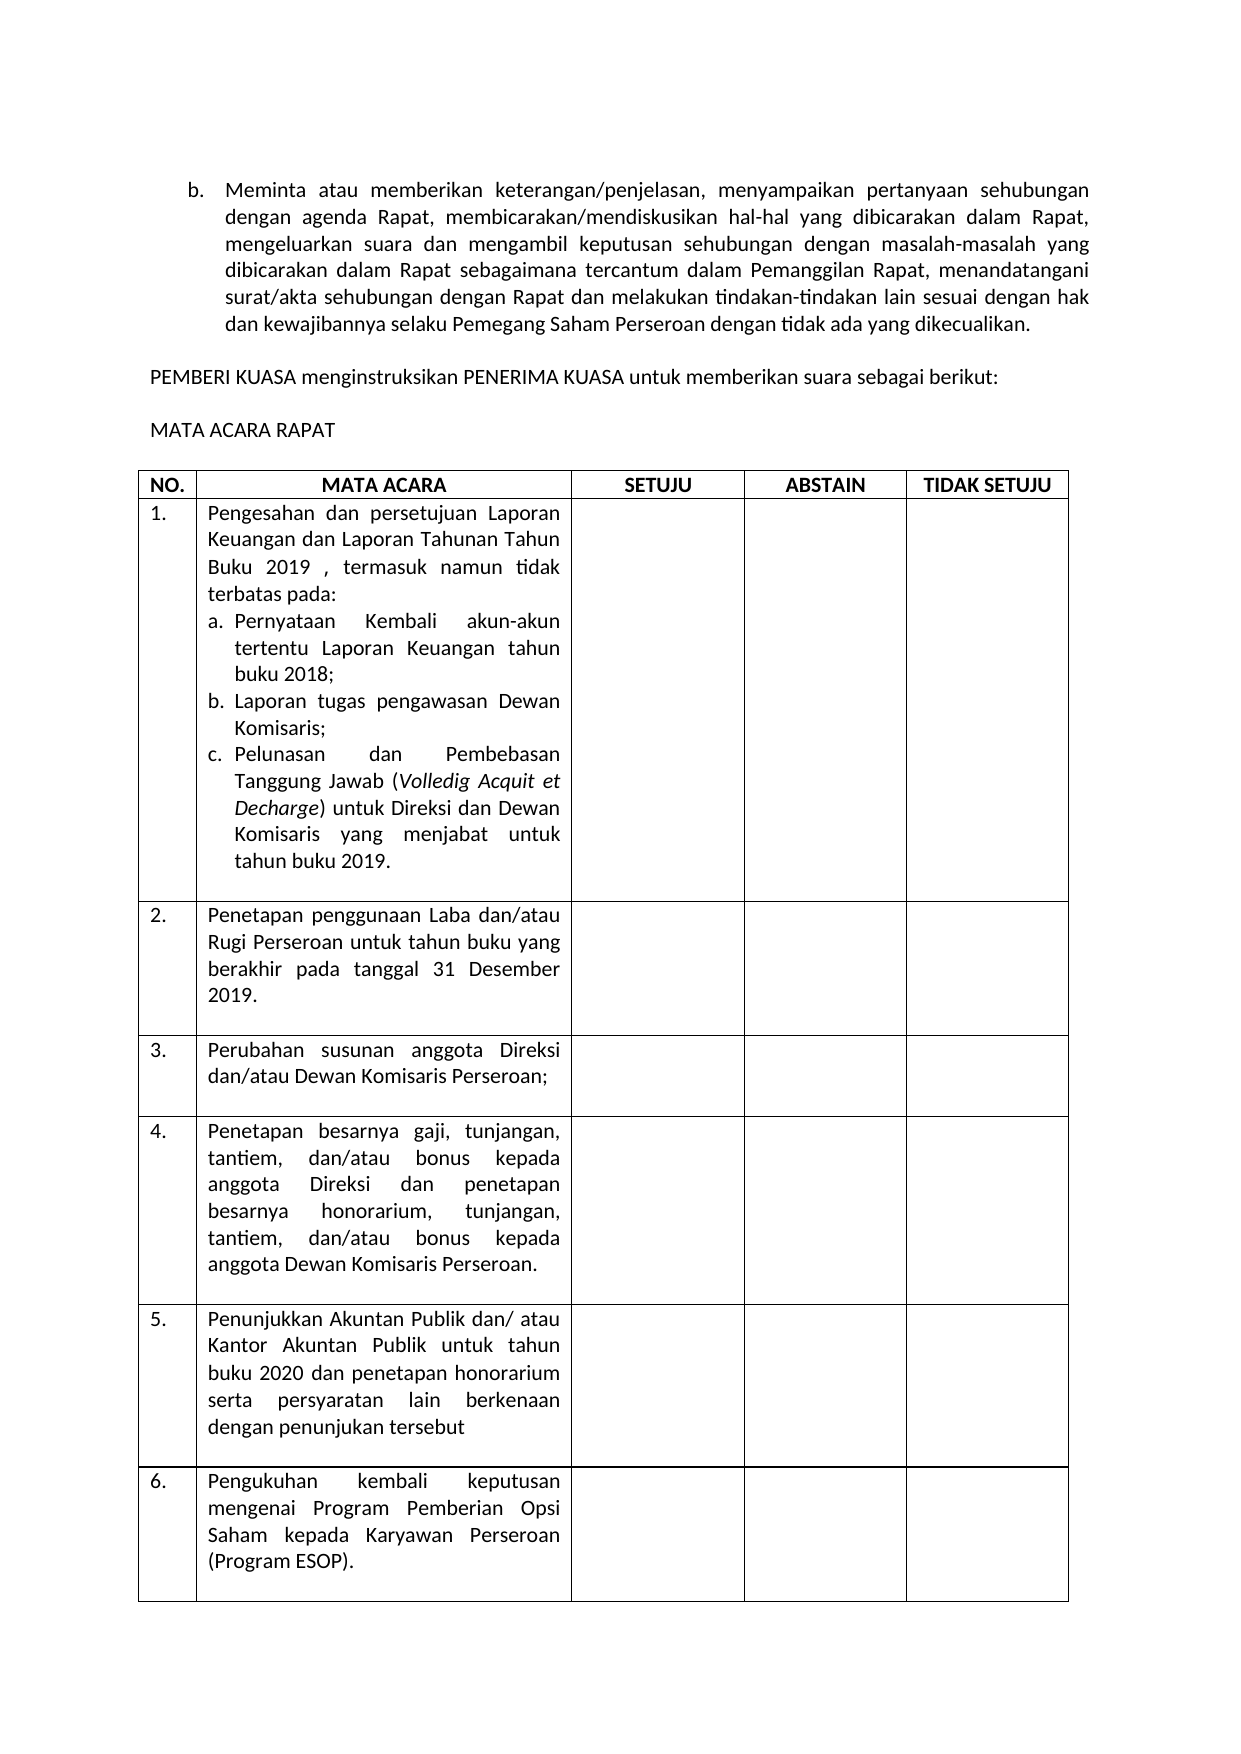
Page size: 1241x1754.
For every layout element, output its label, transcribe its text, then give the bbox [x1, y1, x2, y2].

table_cell Pengukuhan kembali keputusan mengenai Program Pemberian Opsi Saham kepada Karyawan Perseroan (Program ESOP). [197, 1468, 571, 1601]
table_cell [907, 1468, 1068, 1601]
table_cell [572, 1305, 744, 1466]
table_cell 6. [139, 1468, 196, 1601]
table_cell [745, 499, 906, 901]
table_cell [745, 1117, 906, 1304]
table_cell 3. [139, 1036, 196, 1116]
table_header MATA ACARA [197, 471, 571, 498]
table_header TIDAK SETUJU [907, 471, 1068, 498]
list Meminta atau memberikan keterangan/penjelasan, menyampaikan pertanyaan sehubungan dengan agenda Rapat, membicarakan/mendiskusikan hal-hal yang dibicarakan dalam Rapat, mengeluarkan suara dan mengambil keputusan sehubungan dengan masalah-masalah yang dibicarakan dalam Rapat sebagaimana tercantum dalam Pemanggilan Rapat, menandatangani surat/akta sehubungan dengan Rapat dan melakukan tindakan-tindakan lain sesuai dengan hak dan kewajibannya selaku Pemegang Saham Perseroan dengan tidak ada yang dikecualikan. [187, 177, 1090, 337]
table_cell [745, 1468, 906, 1601]
table_cell [907, 1117, 1068, 1304]
table_cell [572, 499, 744, 901]
table_cell [907, 902, 1068, 1035]
table_cell [572, 1036, 744, 1116]
table_header NO. [139, 471, 196, 498]
table_cell Pengesahan dan persetujuan Laporan Keuangan dan Laporan Tahunan Tahun Buku 2019 , termasuk namun tidak terbatas pada: Pernyataan Kembali akun-akun tertentu Laporan Keuangan tahun buku 2018; Laporan tugas pengawasan Dewan Komisaris; Pelunasan dan Pembebasan Tanggung Jawab (Volledig Acquit et Decharge) untuk Direksi dan Dewan Komisaris yang menjabat untuk tahun buku 2019. [197, 499, 571, 901]
table_header ABSTAIN [745, 471, 906, 498]
text MATA ACARA RAPAT [150, 417, 1090, 443]
table_header SETUJU [572, 471, 744, 498]
table_cell Penetapan besarnya gaji, tunjangan, tantiem, dan/atau bonus kepada anggota Direksi dan penetapan besarnya honorarium, tunjangan, tantiem, dan/atau bonus kepada anggota Dewan Komisaris Perseroan. [197, 1117, 571, 1304]
table_cell Penunjukkan Akuntan Publik dan/ atau Kantor Akuntan Publik untuk tahun buku 2020 dan penetapan honorarium serta persyaratan lain berkenaan dengan penunjukan tersebut [197, 1305, 571, 1466]
table_cell Penetapan penggunaan Laba dan/atau Rugi Perseroan untuk tahun buku yang berakhir pada tanggal 31 Desember 2019. [197, 902, 571, 1035]
table_cell [572, 902, 744, 1035]
table_cell Perubahan susunan anggota Direksi dan/atau Dewan Komisaris Perseroan; [197, 1036, 571, 1116]
table_cell 2. [139, 902, 196, 1035]
table_cell [745, 902, 906, 1035]
table_cell [907, 1036, 1068, 1116]
table_cell 5. [139, 1305, 196, 1466]
table_cell [572, 1468, 744, 1601]
table_cell 1. [139, 499, 196, 901]
table_cell [745, 1036, 906, 1116]
text PEMBERI KUASA menginstruksikan PENERIMA KUASA untuk memberikan suara sebagai berikut: [150, 363, 1090, 390]
table_cell [907, 499, 1068, 901]
table_cell 4. [139, 1117, 196, 1304]
table_cell [572, 1117, 744, 1304]
table_cell [907, 1305, 1068, 1466]
table_cell [745, 1305, 906, 1466]
